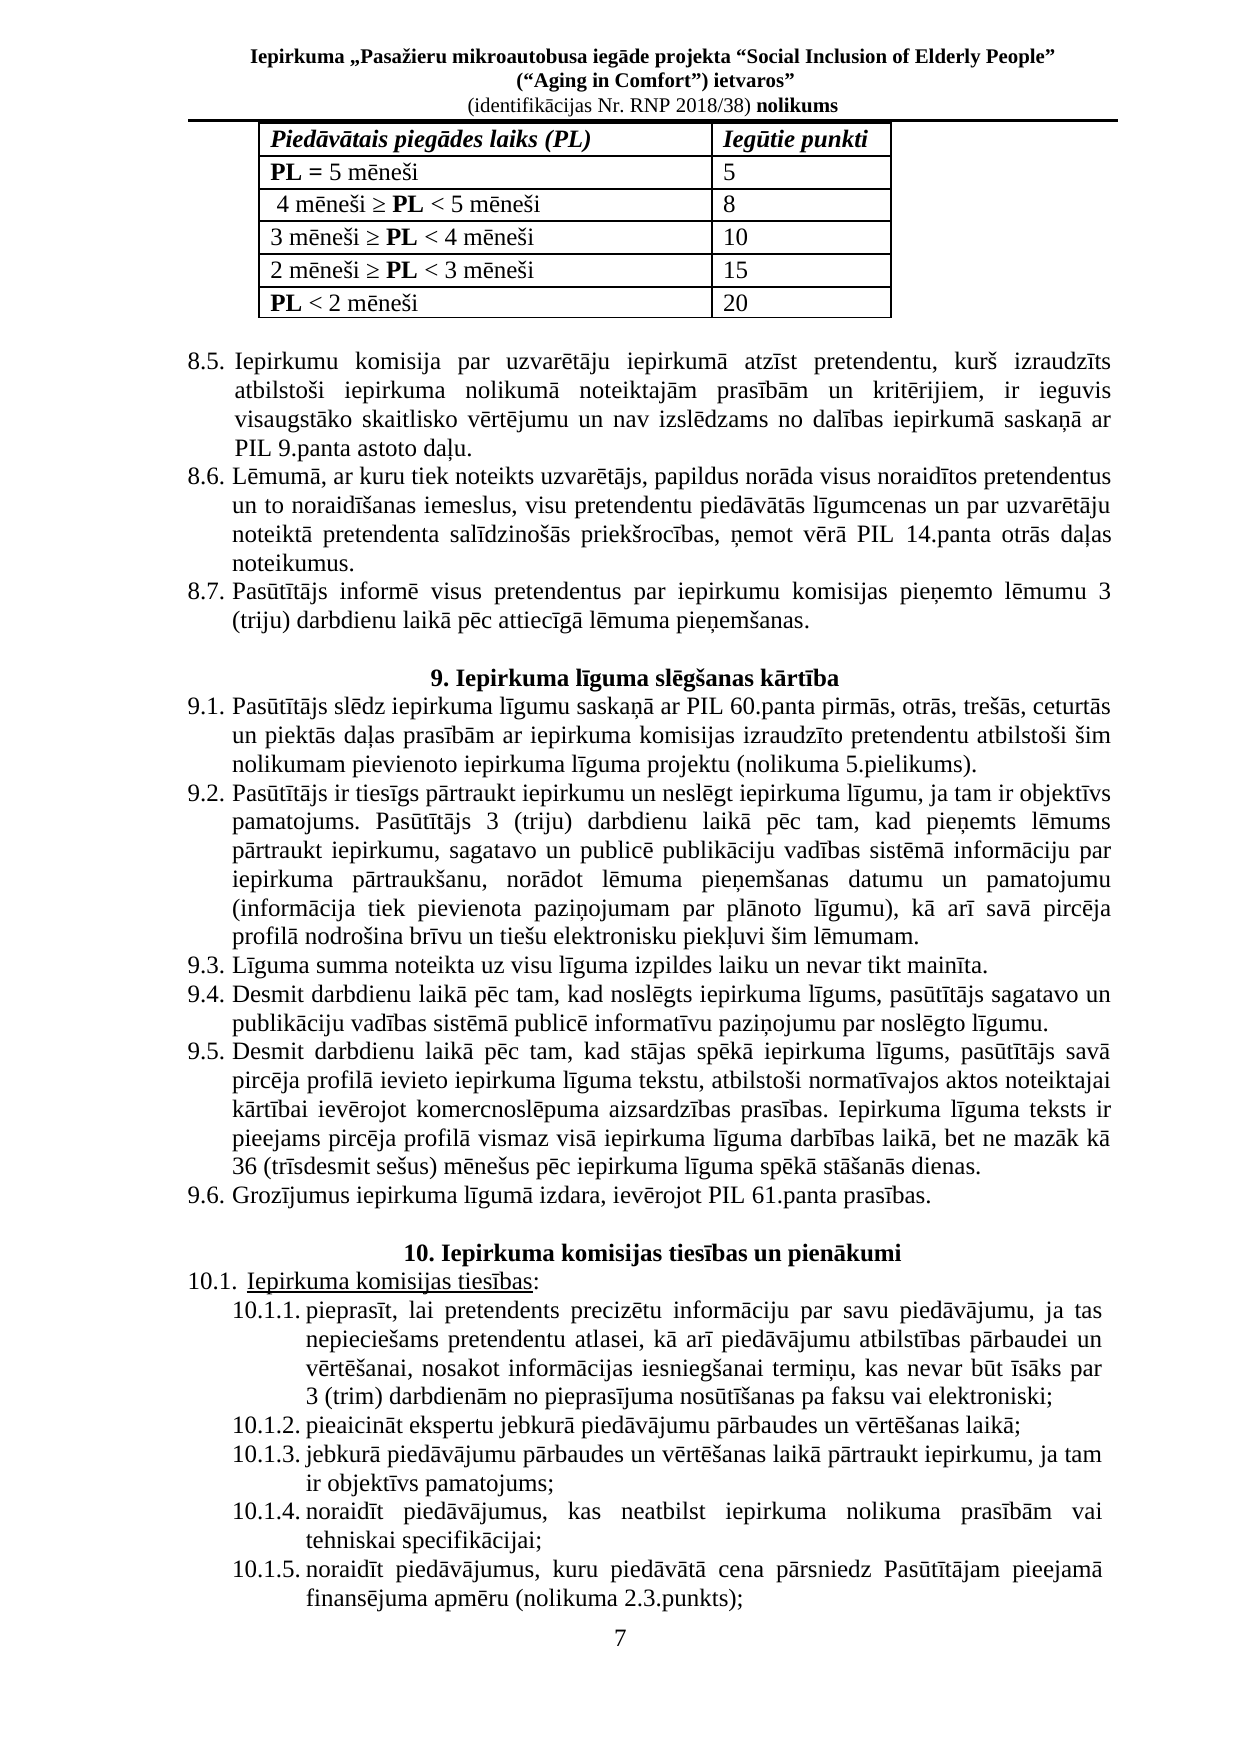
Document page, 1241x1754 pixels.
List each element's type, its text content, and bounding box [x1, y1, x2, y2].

list Desmit darbdienu laikā pēc tam, kad stājas spēkā iepirkuma līgums, pasūtītājs savā pircēja profilā ievieto iepirkuma līguma tekstu, atbilstoši normatīvajos aktos noteiktajai kārtībai ievērojot komercnoslēpuma aizsardzības prasības. Iepirkuma līguma teksts ir pieejams pircēja profilā vismaz visā iepirkuma līguma darbības laikā, bet ne mazāk kā 36 (trīsdesmit sešus) mēnešus pēc iepirkuma līguma spēkā stāšanās dienas. [187, 1036, 1112, 1180]
table_header Piedāvātais piegādes laiks (PL) [260, 124, 711, 154]
list jebkurā piedāvājumu pārbaudes un vērtēšanas laikā pārtraukt iepirkumu, ja tam ir objektīvs pamatojums; [232, 1439, 1103, 1496]
list noraidīt piedāvājumus, kuru piedāvātā cena pārsniedz Pasūtītājam pieejamā finansējuma apmēru (nolikuma 2.3.punkts); [232, 1554, 1103, 1611]
table_cell PL < 2 mēneši [260, 288, 711, 317]
list Pasūtītājs slēdz iepirkuma līgumu saskaņā ar PIL 60.panta pirmās, otrās, trešās, ceturtās un piektās daļas prasībām ar iepirkuma komisijas izraudzīto pretendentu atbilstoši šim nolikumam pievienoto iepirkuma līguma projektu (nolikuma 5.pielikums). [187, 691, 1112, 778]
table_cell 20 [713, 288, 890, 317]
list Desmit darbdienu laikā pēc tam, kad noslēgts iepirkuma līgums, pasūtītājs sagatavo un publikāciju vadības sistēmā publicē informatīvu paziņojumu par noslēgto līgumu. [187, 979, 1112, 1036]
table_cell 4 mēneši ≥ PL < 5 mēneši [260, 190, 711, 220]
table_cell 3 mēneši ≥ PL < 4 mēneši [260, 222, 711, 253]
list pieaicināt ekspertu jebkurā piedāvājumu pārbaudes un vērtēšanas laikā; [232, 1410, 1103, 1439]
list pieprasīt, lai pretendents precizētu informāciju par savu piedāvājumu, ja tas nepieciešams pretendentu atlasei, kā arī piedāvājumu atbilstības pārbaudei un vērtēšanai, nosakot informācijas iesniegšanai termiņu, kas nevar būt īsāks par 3 (trim) darbdienām no pieprasījuma nosūtīšanas pa faksu vai elektroniski; [232, 1295, 1103, 1410]
list noraidīt piedāvājumus, kas neatbilst iepirkuma nolikuma prasībām vai tehniskai specifikācijai; [232, 1496, 1103, 1554]
table_cell 5 [713, 157, 890, 187]
table_header Iegūtie punkti [713, 124, 890, 154]
table_cell 15 [713, 255, 890, 286]
list Pasūtītājs informē visus pretendentus par iepirkumu komisijas pieņemto lēmumu 3 (triju) darbdienu laikā pēc attiecīgā lēmuma pieņemšanas. [187, 576, 1112, 634]
table_cell PL = 5 mēneši [260, 157, 711, 187]
text 10. Iepirkuma komisijas tiesības un pienākumi [187, 1238, 1118, 1266]
table_cell 10 [713, 222, 890, 253]
list Iepirkumu komisija par uzvarētāju iepirkumā atzīst pretendentu, kurš izraudzīts atbilstoši iepirkuma nolikumā noteiktajām prasībām un kritērijiem, ir ieguvis visaugstāko skaitlisko vērtējumu un nav izslēdzams no dalības iepirkumā saskaņā ar PIL 9.panta astoto daļu. [187, 346, 1112, 461]
list Grozījumus iepirkuma līgumā izdara, ievērojot PIL 61.panta prasības. [187, 1180, 1112, 1209]
list Līguma summa noteikta uz visu līguma izpildes laiku un nevar tikt mainīta. [187, 950, 1112, 979]
text 9. Iepirkuma līguma slēgšanas kārtība [202, 663, 1053, 691]
list Lēmumā, ar kuru tiek noteikts uzvarētājs, papildus norāda visus noraidītos pretendentus un to noraidīšanas iemeslus, visu pretendentu piedāvātās līgumcenas un par uzvarētāju noteiktā pretendenta salīdzinošās priekšrocības, ņemot vērā PIL 14.panta otrās daļas noteikumus. [187, 461, 1112, 576]
table_cell 2 mēneši ≥ PL < 3 mēneši [260, 255, 711, 286]
list Pasūtītājs ir tiesīgs pārtraukt iepirkumu un neslēgt iepirkuma līgumu, ja tam ir objektīvs pamatojums. Pasūtītājs 3 (triju) darbdienu laikā pēc tam, kad pieņemts lēmums pārtraukt iepirkumu, sagatavo un publicē publikāciju vadības sistēmā informāciju par iepirkuma pārtraukšanu, norādot lēmuma pieņemšanas datumu un pamatojumu (informācija tiek pievienota paziņojumam par plānoto līgumu), kā arī savā pircēja profilā nodrošina brīvu un tiešu elektronisku piekļuvi šim lēmumam. [187, 778, 1112, 950]
list Iepirkuma komisijas tiesības: [187, 1266, 1053, 1295]
table_cell 8 [713, 190, 890, 220]
